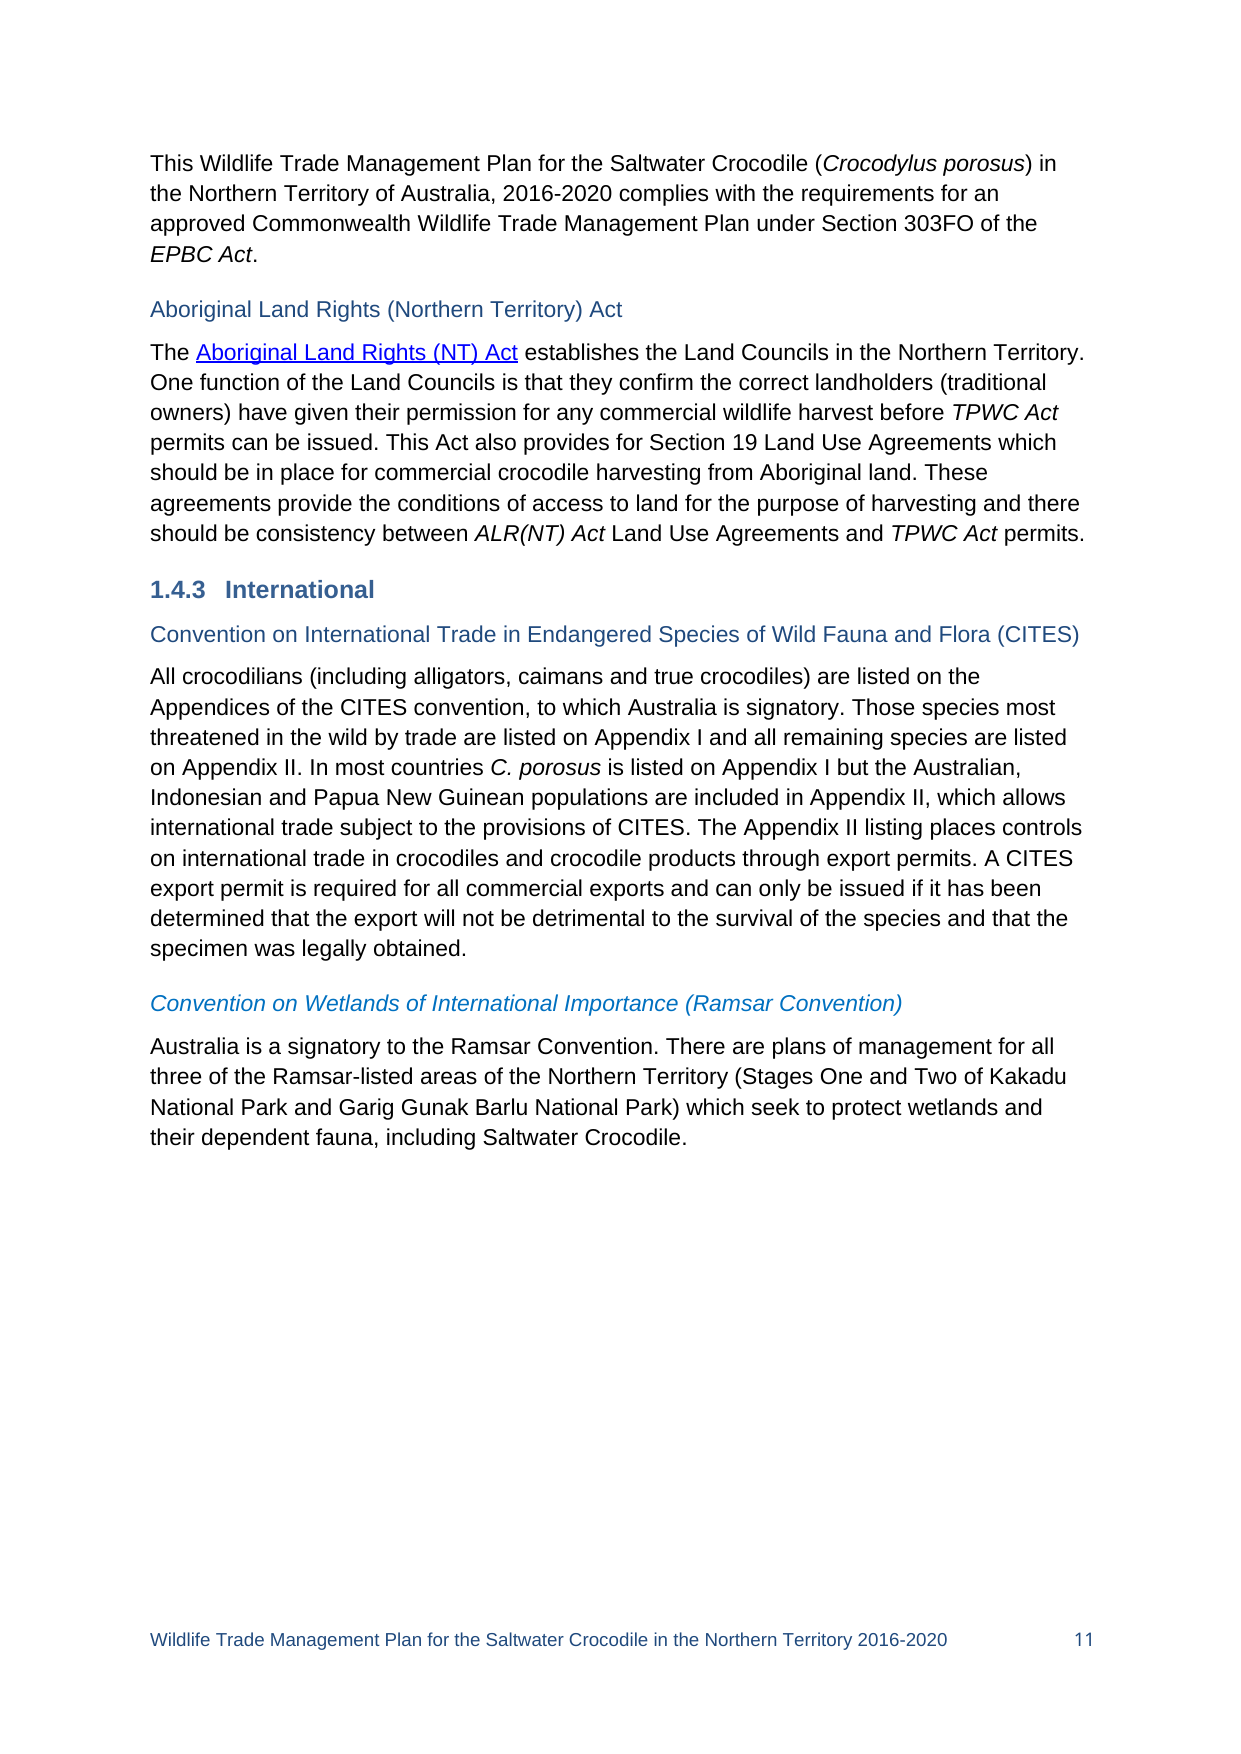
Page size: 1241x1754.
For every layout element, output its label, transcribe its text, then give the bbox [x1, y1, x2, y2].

subtitle Convention on International Trade in Endangered Species of Wild Fauna and Flora (CITES) [150, 621, 1090, 647]
text This Wildlife Trade Management Plan for the Saltwater Crocodile (Crocodylus porosus) in the Northern Territory of Australia, 2016-2020 complies with the requirements for an approved Commonwealth Wildlife Trade Management Plan under Section 303FO of the EPBC Act. [150, 150, 1090, 267]
text All crocodilians (including alligators, caimans and true crocodiles) are listed on the Appendices of the CITES convention, to which Australia is signatory. Those species most threatened in the wild by trade are listed on Appendix I and all remaining species are listed on Appendix II. In most countries C. porosus is listed on Appendix I but the Australian, Indonesian and Papua New Guinean populations are included in Appendix II, which allows international trade subject to the provisions of CITES. The Appendix II listing places controls on international trade in crocodiles and crocodile products through export permits. A CITES export permit is required for all commercial exports and can only be issued if it has been determined that the export will not be detrimental to the survival of the species and that the specimen was legally obtained. [150, 663, 1090, 961]
subtitle 1.4.3 International [150, 575, 1090, 604]
subtitle Convention on Wetlands of International Importance (Ramsar Convention) [150, 990, 1090, 1017]
text The Aboriginal Land Rights (NT) Act establishes the Land Councils in the Northern Territory. One function of the Land Councils is that they confirm the correct landholders (traditional owners) have given their permission for any commercial wildlife harvest before TPWC Act permits can be issued. This Act also provides for Section 19 Land Use Agreements which should be in place for commercial crocodile harvesting from Aboriginal land. These agreements provide the conditions of access to land for the purpose of harvesting and there should be consistency between ALR(NT) Act Land Use Agreements and TPWC Act permits. [150, 338, 1090, 546]
subtitle Aboriginal Land Rights (Northern Territory) Act [150, 296, 1090, 322]
text Australia is a signatory to the Ramsar Convention. There are plans of management for all three of the Ramsar-listed areas of the Northern Territory (Stages One and Two of Kakadu National Park and Garig Gunak Barlu National Park) which seek to protect wetlands and their dependent fauna, including Saltwater Crocodile. [150, 1033, 1090, 1150]
